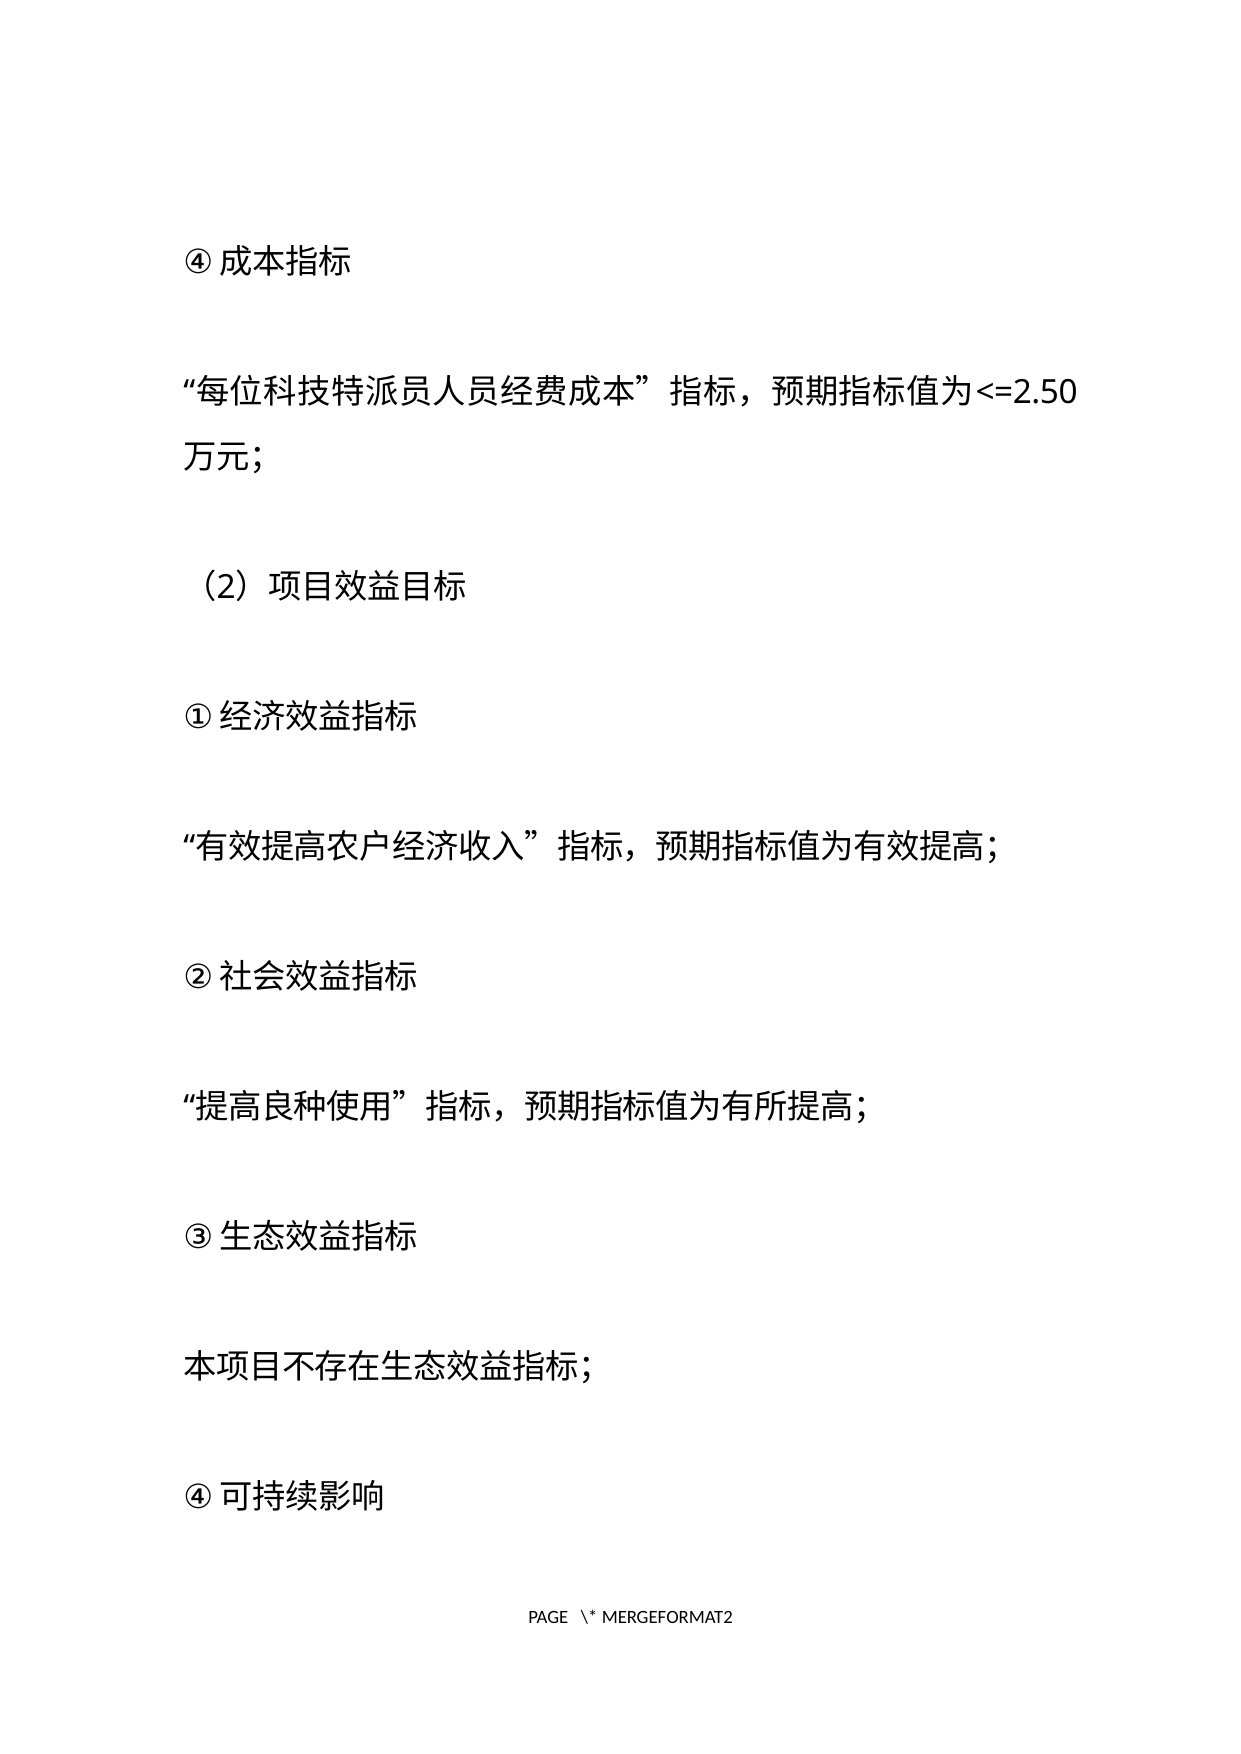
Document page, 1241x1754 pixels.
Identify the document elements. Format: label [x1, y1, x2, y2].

text [183, 162, 1078, 1527]
